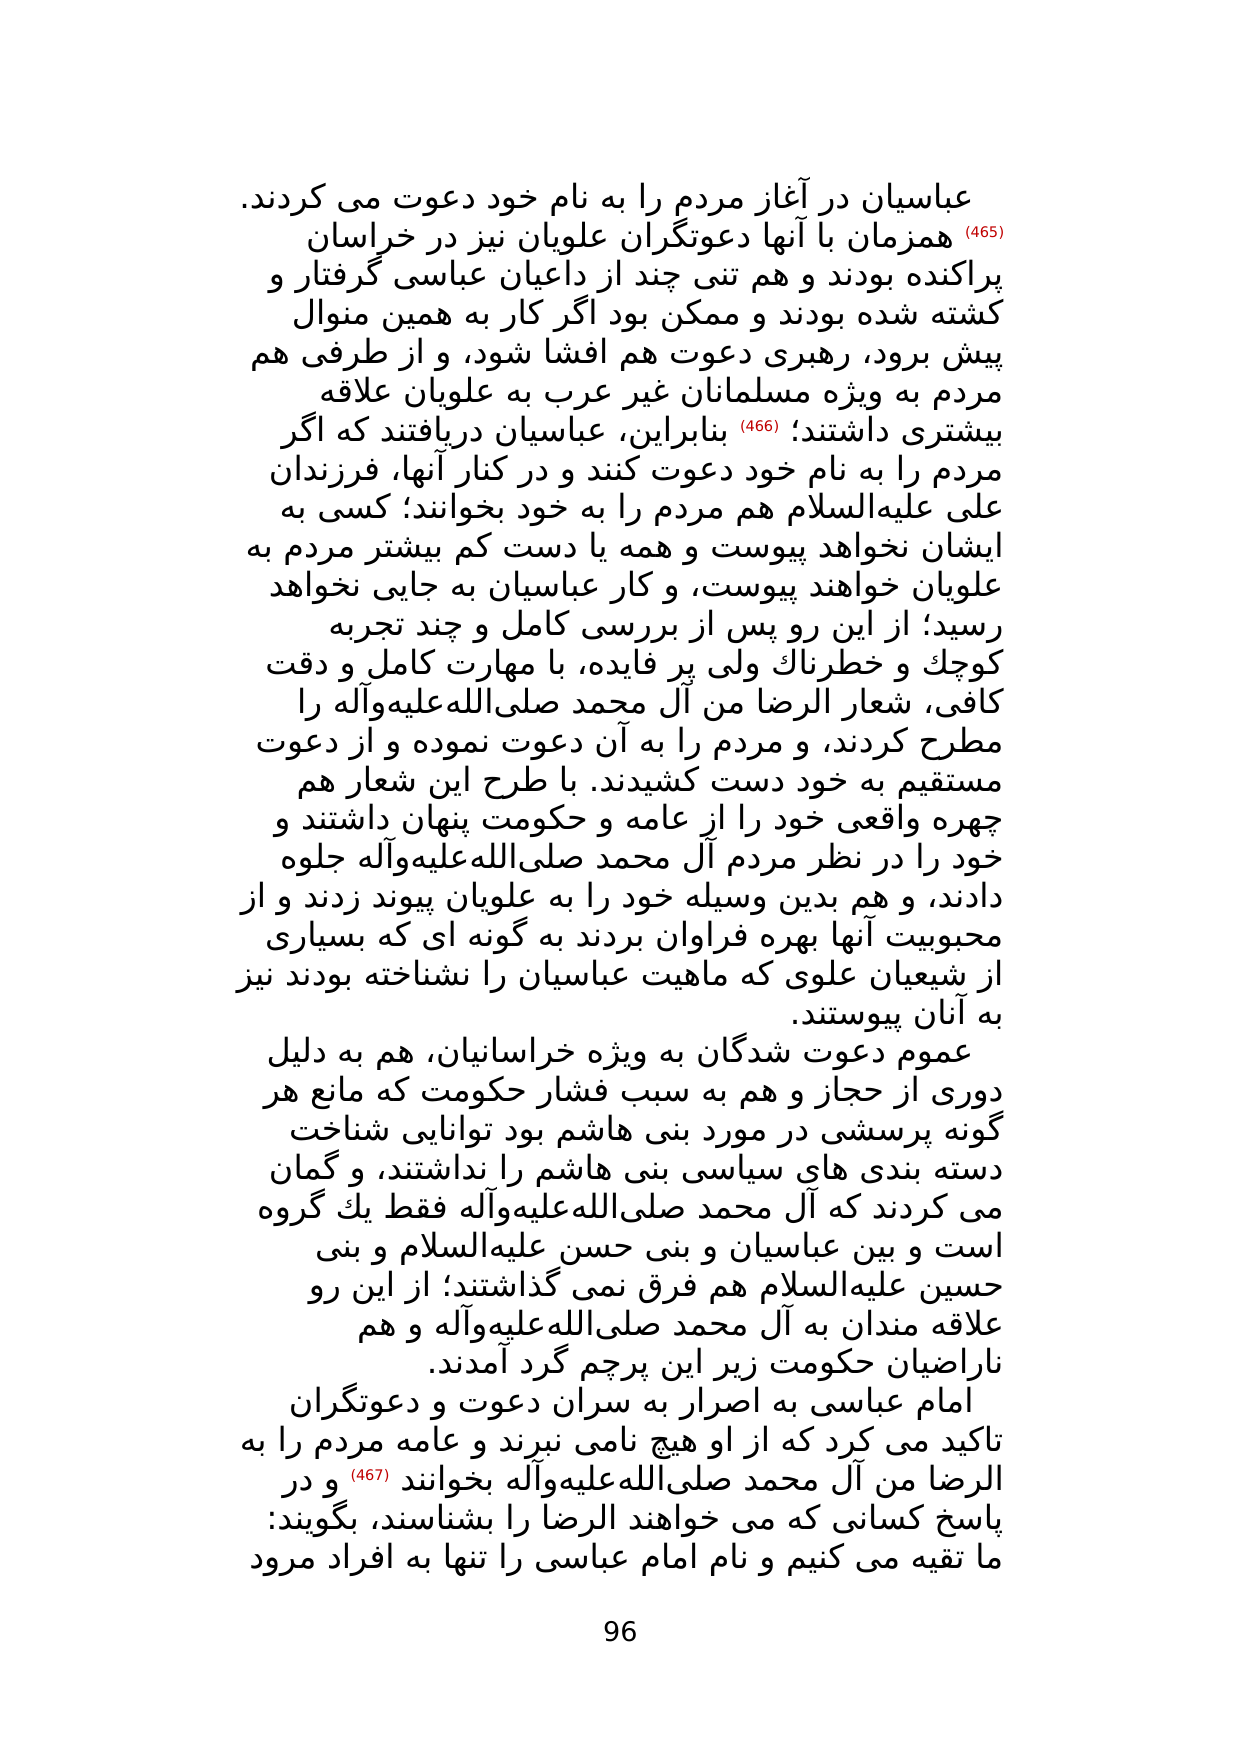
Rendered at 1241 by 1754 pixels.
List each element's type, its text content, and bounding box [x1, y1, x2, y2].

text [236, 1382, 1004, 1576]
text عباسيان در آغاز مردم را به نام خود دعوت مى كردند. (465) همزمان با آنها دعوتگران علويان نيز در خراسان پراكنده بودند و هم تنى چند از داعيان عباسى گرفتار و كشته شده بودند و ممكن بود اگر كار به همين منوال پيش برود، رهبرى دعوت هم افشا شود، و از طرفى هم مردم به ويژه مسلمانان غير عرب به علويان علاقه بيشترى داشتند؛ (466) بنابراين، عباسيان دريافتند كه اگر مردم را به نام خود دعوت كنند و در كنار آنها، فرزندان على عليه‌السلام هم مردم را به خود بخوانند؛ كسى به ايشان نخواهد پيوست و همه يا دست كم بيشتر مردم به علويان خواهند پيوست، و كار عباسيان به جايى نخواهد رسيد؛ از اين رو پس از بررسى كامل و چند تجربه كوچك و خطرناك ولى پر فايده، با مهارت كامل و دقت كافى، شعار الرضا من آل محمد صلى‌الله‌عليه‌وآله‌ را مطرح كردند، و مردم را به آن دعوت نموده و از دعوت مستقيم به خود دست كشيدند. با طرح اين شعار هم چهره واقعى خود را از عامه و حكومت پنهان داشتند و خود را در نظر مردم آل محمد صلى‌الله‌عليه‌وآله‌ جلوه دادند، و هم بدين وسيله خود را به علويان پيوند زدند و از محبوبيت آنها بهره فراوان بردند به گونه اى كه بسيارى از شيعيان علوى كه ماهيت عباسيان را نشناخته بودند نيز به آنان پيوستند. [236, 177, 1004, 1032]
text عموم دعوت شدگان به ويژه خراسانيان، هم به دليل دورى از حجاز و هم به سبب فشار حكومت كه مانع هر گونه پرسشى در مورد بنى هاشم بود توانايى شناخت دسته بندى هاى سياسى بنى هاشم را نداشتند، و گمان مى كردند كه آل محمد صلى‌الله‌عليه‌وآله‌ فقط يك گروه است و بين عباسيان و بنى حسن عليه‌السلام و بنى حسين عليه‌السلام هم فرق نمى گذاشتند؛ از اين رو علاقه مندان به آل محمد صلى‌الله‌عليه‌وآله‌ و هم ناراضيان حكومت زير اين پرچم گرد آمدند. [236, 1032, 1004, 1382]
